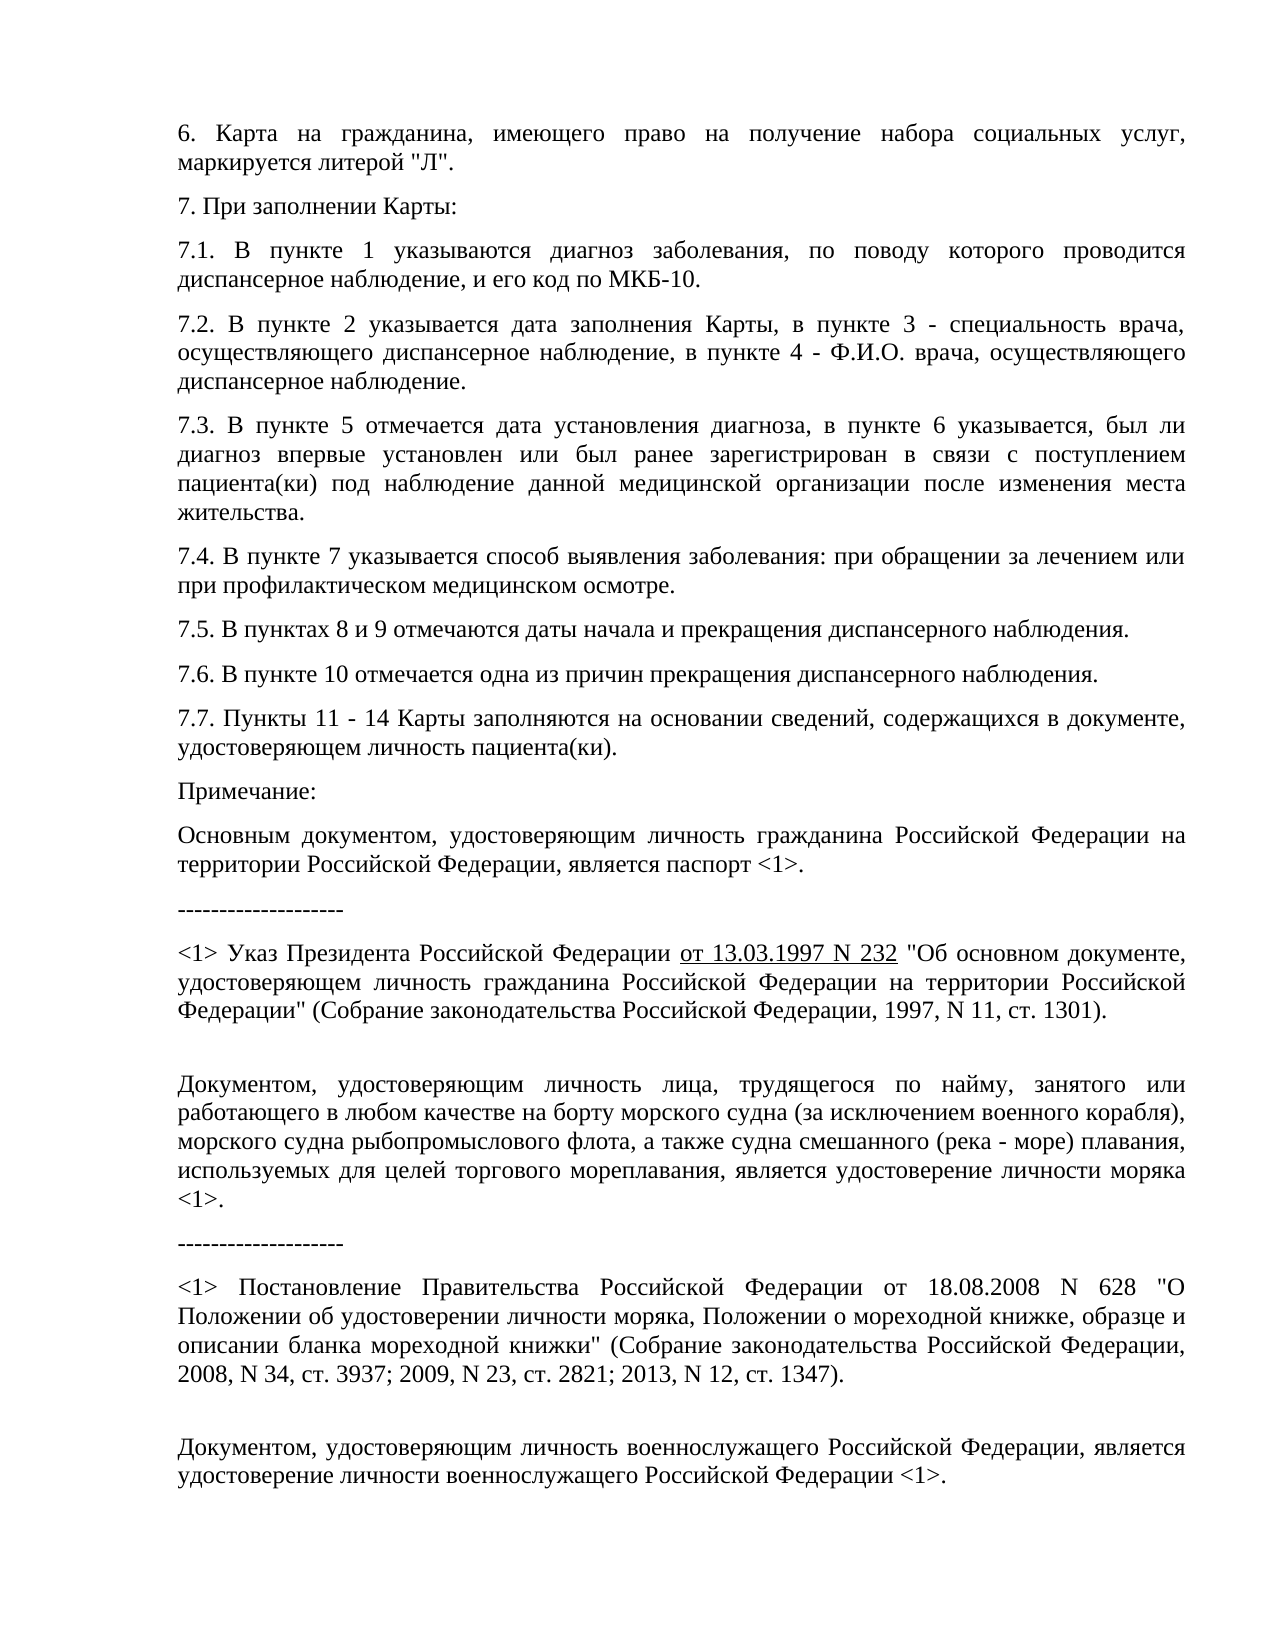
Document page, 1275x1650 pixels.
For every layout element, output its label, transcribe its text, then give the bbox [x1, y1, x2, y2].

text Документом, удостоверяющим личность военнослужащего Российской Федерации, является удостоверение личности военнослужащего Российской Федерации <1>. [177, 1432, 1186, 1489]
text -------------------- [177, 894, 1186, 922]
text Примечание: [177, 776, 1186, 805]
text 6. Карта на гражданина, имеющего право на получение набора социальных услуг, маркируется литерой "Л". [177, 118, 1186, 176]
text 7. При заполнении Карты: [177, 191, 1186, 220]
text 7.4. В пункте 7 указывается способ выявления заболевания: при обращении за лечением или при профилактическом медицинском осмотре. [177, 541, 1186, 599]
text Документом, удостоверяющим личность лица, трудящегося по найму, занятого или работающего в любом качестве на борту морского судна (за исключением военного корабля), морского судна рыбопромыслового флота, а также судна смешанного (река - море) плавания, используемых для целей торгового мореплавания, является удостоверение личности моряка <1>. [177, 1069, 1186, 1212]
text 7.1. В пункте 1 указываются диагноз заболевания, по поводу которого проводится диспансерное наблюдение, и его код по МКБ-10. [177, 236, 1186, 293]
text <1> Постановление Правительства Российской Федерации от 18.08.2008 N 628 "О Положении об удостоверении личности моряка, Положении о мореходной книжке, образце и описании бланка мореходной книжки" (Собрание законодательства Российской Федерации, 2008, N 34, ст. 3937; 2009, N 23, ст. 2821; 2013, N 12, ст. 1347). [177, 1272, 1186, 1387]
text 7.3. В пункте 5 отмечается дата установления диагноза, в пункте 6 указывается, был ли диагноз впервые установлен или был ранее зарегистрирован в связи с поступлением пациента(ки) под наблюдение данной медицинской организации после изменения места жительства. [177, 411, 1186, 526]
text 7.2. В пункте 2 указывается дата заполнения Карты, в пункте 3 - специальность врача, осуществляющего диспансерное наблюдение, в пункте 4 - Ф.И.О. врача, осуществляющего диспансерное наблюдение. [177, 309, 1186, 395]
text -------------------- [177, 1228, 1186, 1257]
text Основным документом, удостоверяющим личность гражданина Российской Федерации на территории Российской Федерации, является паспорт <1>. [177, 821, 1186, 878]
text 7.5. В пунктах 8 и 9 отмечаются даты начала и прекращения диспансерного наблюдения. [177, 614, 1186, 643]
text 7.6. В пункте 10 отмечается одна из причин прекращения диспансерного наблюдения. [177, 659, 1186, 687]
text 7.7. Пункты 11 - 14 Карты заполняются на основании сведений, содержащихся в документе, удостоверяющем личность пациента(ки). [177, 703, 1186, 761]
text <1> Указ Президента Российской Федерации от 13.03.1997 N 232 "Об основном документе, удостоверяющем личность гражданина Российской Федерации на территории Российской Федерации" (Собрание законодательства Российской Федерации, 1997, N 11, ст. 1301). [177, 938, 1186, 1024]
